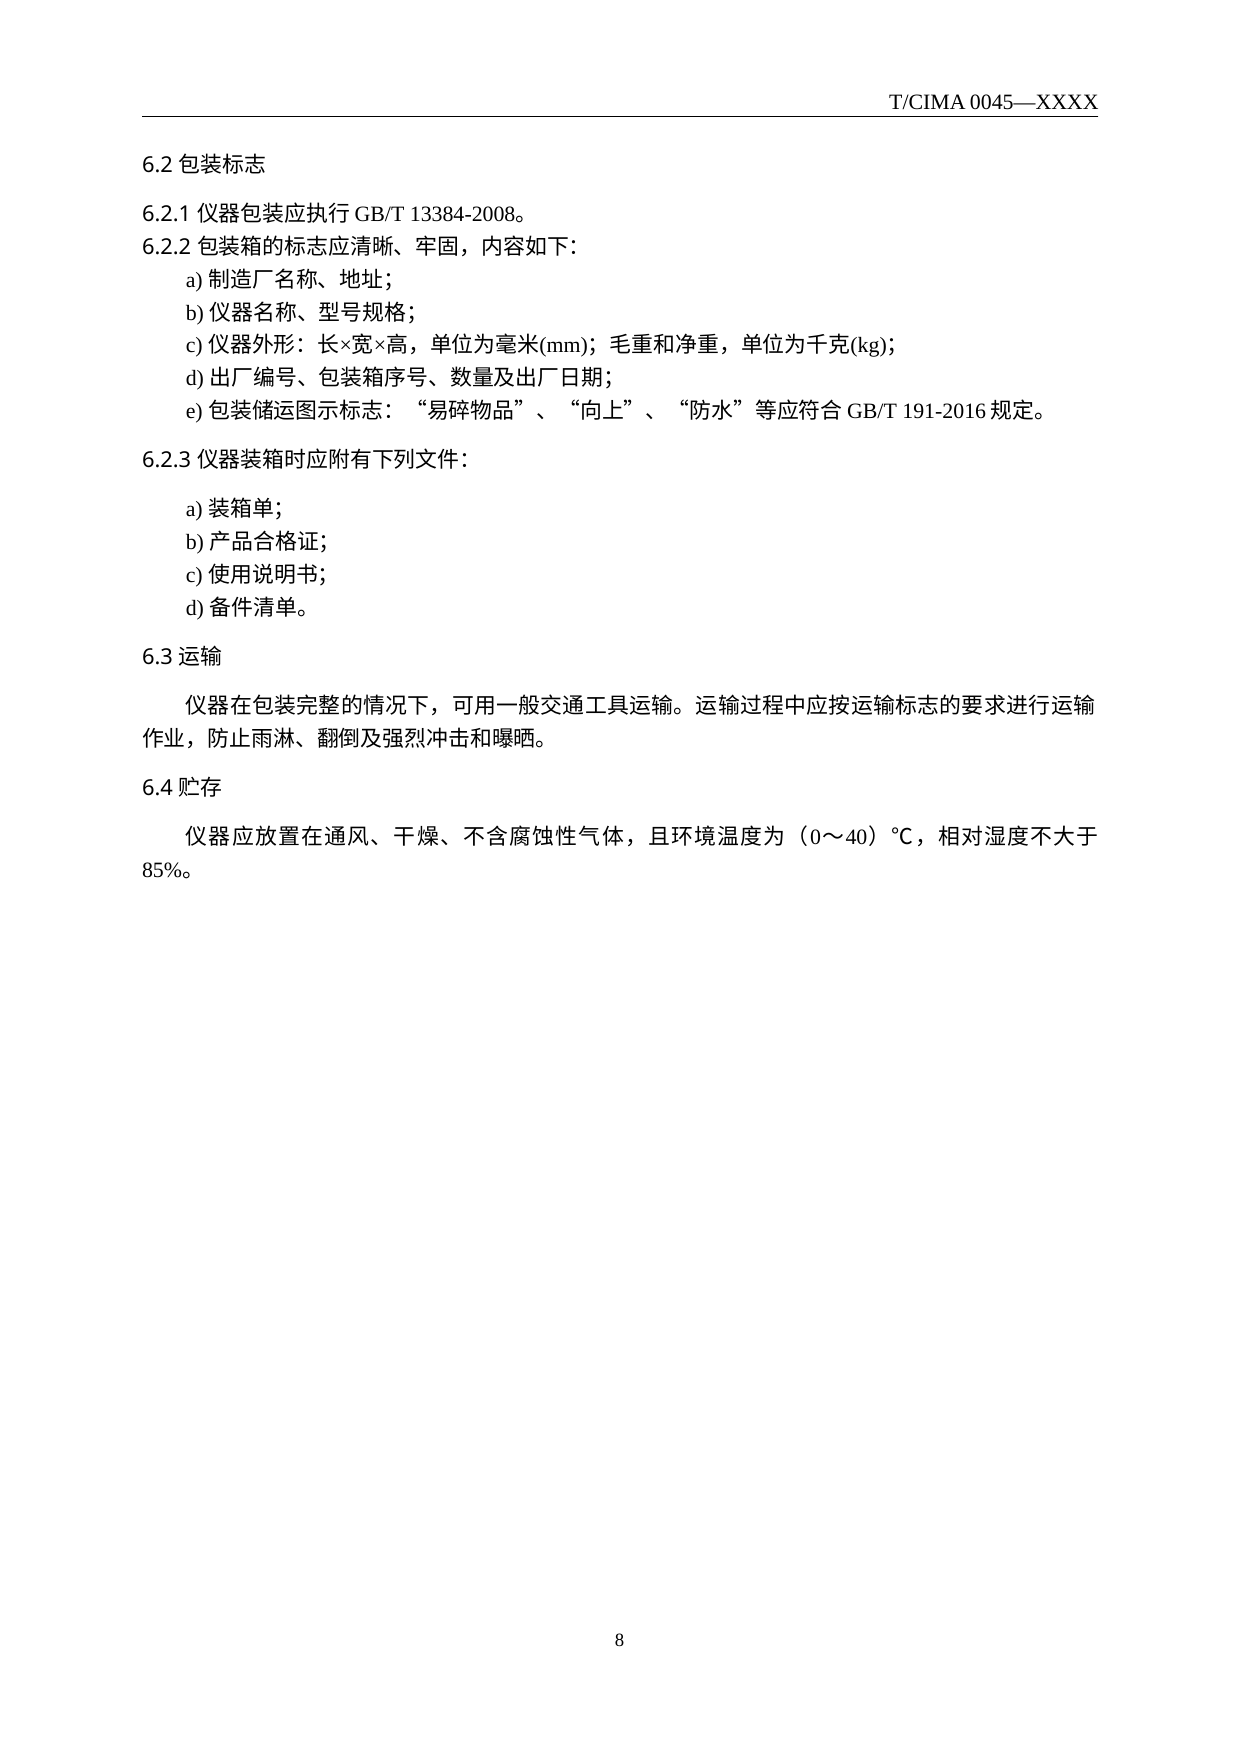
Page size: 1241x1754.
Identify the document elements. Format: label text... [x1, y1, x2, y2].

text c) 使用说明书； [142, 557, 1098, 589]
text b) 产品合格证； [142, 524, 1098, 557]
text 6.2 包装标志 [142, 147, 1098, 179]
text b) 仪器名称、型号规格； [142, 294, 1098, 327]
text 仪器应放置在通风、干燥、不含腐蚀性气体，且环境温度为（0～40）℃，相对湿度不大于85%。 [142, 819, 1098, 884]
text a) 装箱单； [142, 491, 1098, 524]
text 6.2.1 仪器包装应执行GB/T 13384-2008。 [142, 196, 1098, 228]
text 6.2.2 包装箱的标志应清晰、牢固，内容如下： [142, 228, 1098, 261]
text d) 出厂编号、包装箱序号、数量及出厂日期； [142, 360, 1098, 393]
text a) 制造厂名称、地址； [142, 261, 1098, 294]
text 仪器在包装完整的情况下，可用一般交通工具运输。运输过程中应按运输标志的要求进行运输作业，防止雨淋、翻倒及强烈冲击和曝晒。 [142, 688, 1098, 753]
text 6.3 运输 [142, 638, 1098, 671]
text d) 备件清单。 [142, 589, 1098, 622]
text e) 包装储运图示标志：“易碎物品”、“向上”、“防水”等应符合GB/T 191-2016规定。 [142, 393, 1098, 425]
text 6.4 贮存 [142, 770, 1098, 802]
text c) 仪器外形：长×宽×高，单位为毫米(mm)；毛重和净重，单位为千克(kg)； [142, 327, 1098, 360]
text 6.2.3 仪器装箱时应附有下列文件： [142, 442, 1098, 474]
